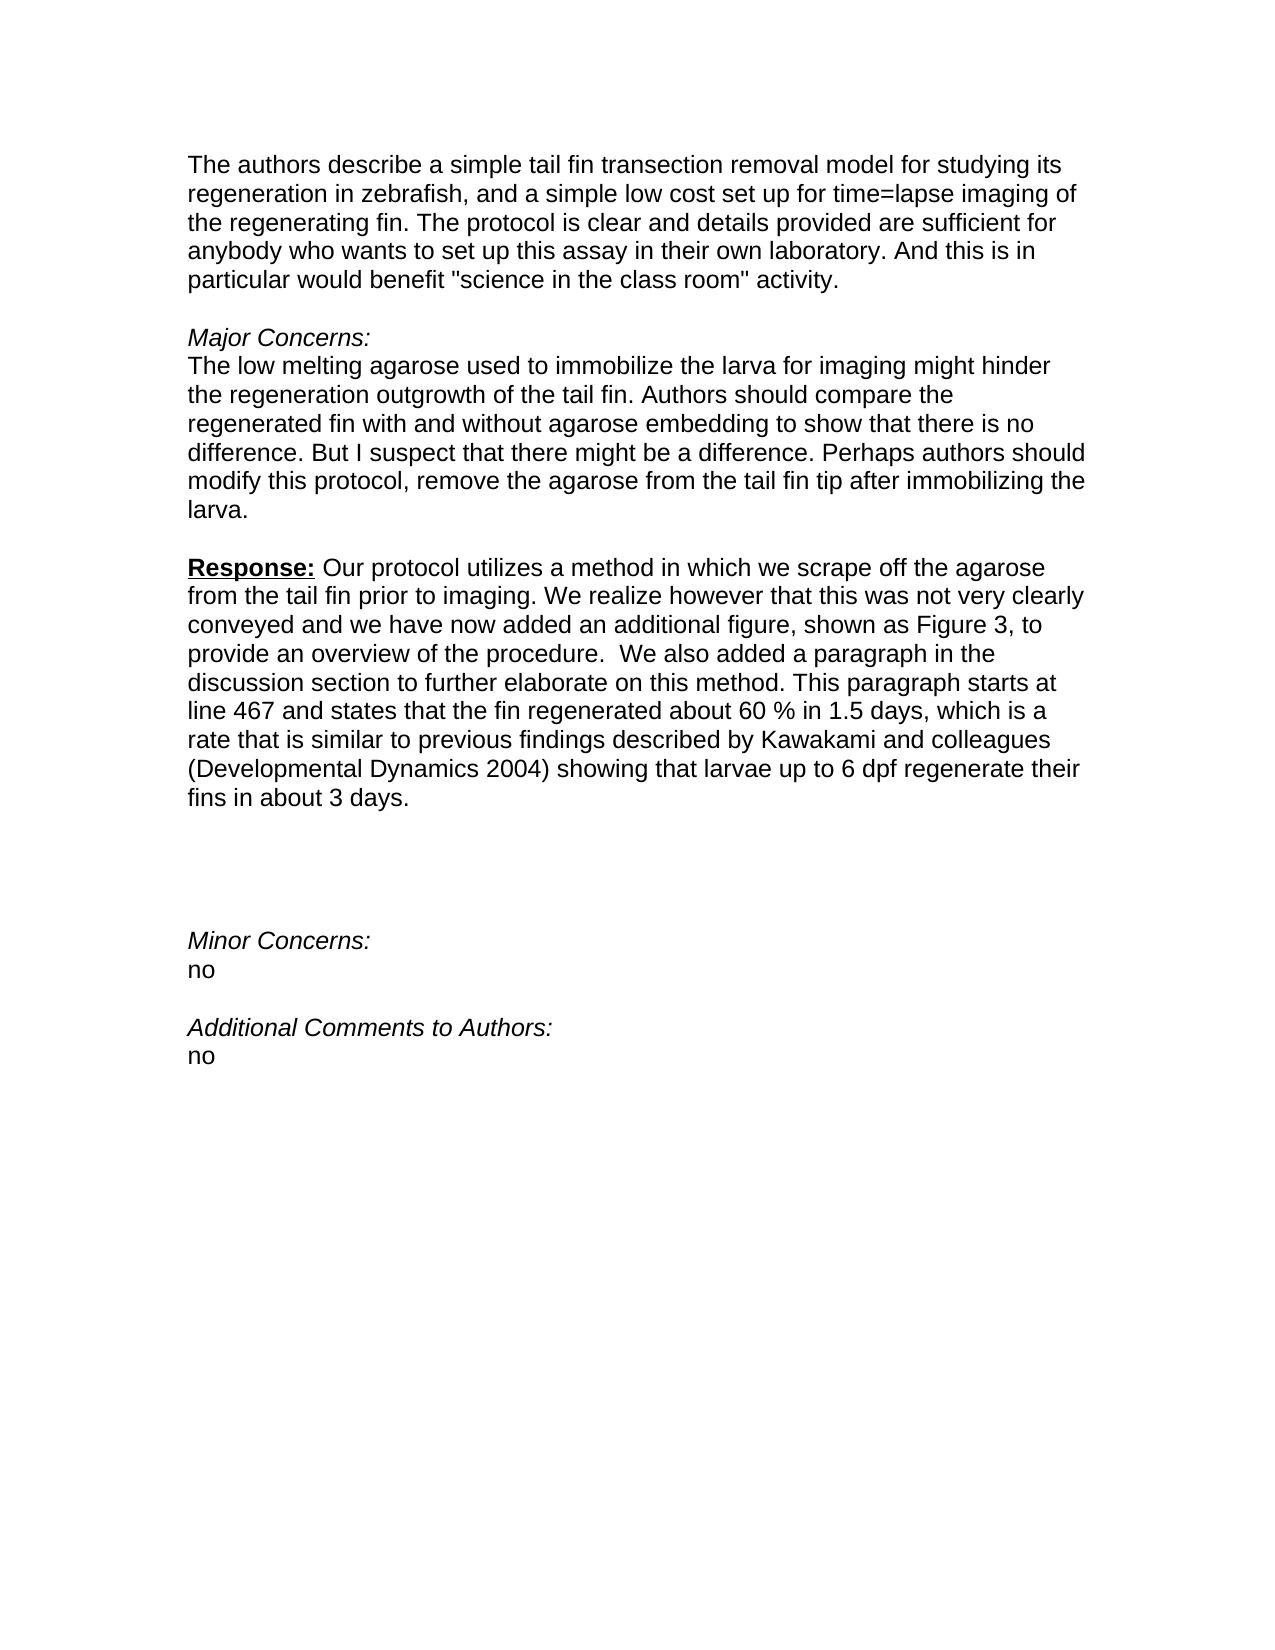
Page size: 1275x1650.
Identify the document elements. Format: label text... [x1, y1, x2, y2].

text no [187, 1041, 1087, 1070]
text Minor Concerns: [187, 926, 1087, 955]
text Response: Our protocol utilizes a method in which we scrape off the agarose from the tail fin prior to imaging. We realize however that this was not very clearly conveyed and we have now added an additional figure, shown as Figure 3, to provide an overview of the procedure. We also added a paragraph in the discussion section to further elaborate on this method. This paragraph starts at line 467 and states that the fin regenerated about 60 % in 1.5 days, which is a rate that is similar to previous findings described by Kawakami and colleagues (Developmental Dynamics 2004) showing that larvae up to 6 dpf regenerate their fins in about 3 days. [187, 552, 1087, 811]
text no [187, 955, 1087, 984]
text The authors describe a simple tail fin transection removal model for studying its regeneration in zebrafish, and a simple low cost set up for time=lapse imaging of the regenerating fin. The protocol is clear and details provided are sufficient for anybody who wants to set up this assay in their own laboratory. And this is in particular would benefit "science in the class room" activity. [187, 150, 1087, 294]
text Major Concerns: [187, 322, 1087, 351]
text The low melting agarose used to immobilize the larva for imaging might hinder the regeneration outgrowth of the tail fin. Authors should compare the regenerated fin with and without agarose embedding to show that there is no difference. But I suspect that there might be a difference. Perhaps authors should modify this protocol, remove the agarose from the tail fin tip after immobilizing the larva. [187, 351, 1087, 524]
text Additional Comments to Authors: [187, 1012, 1087, 1041]
